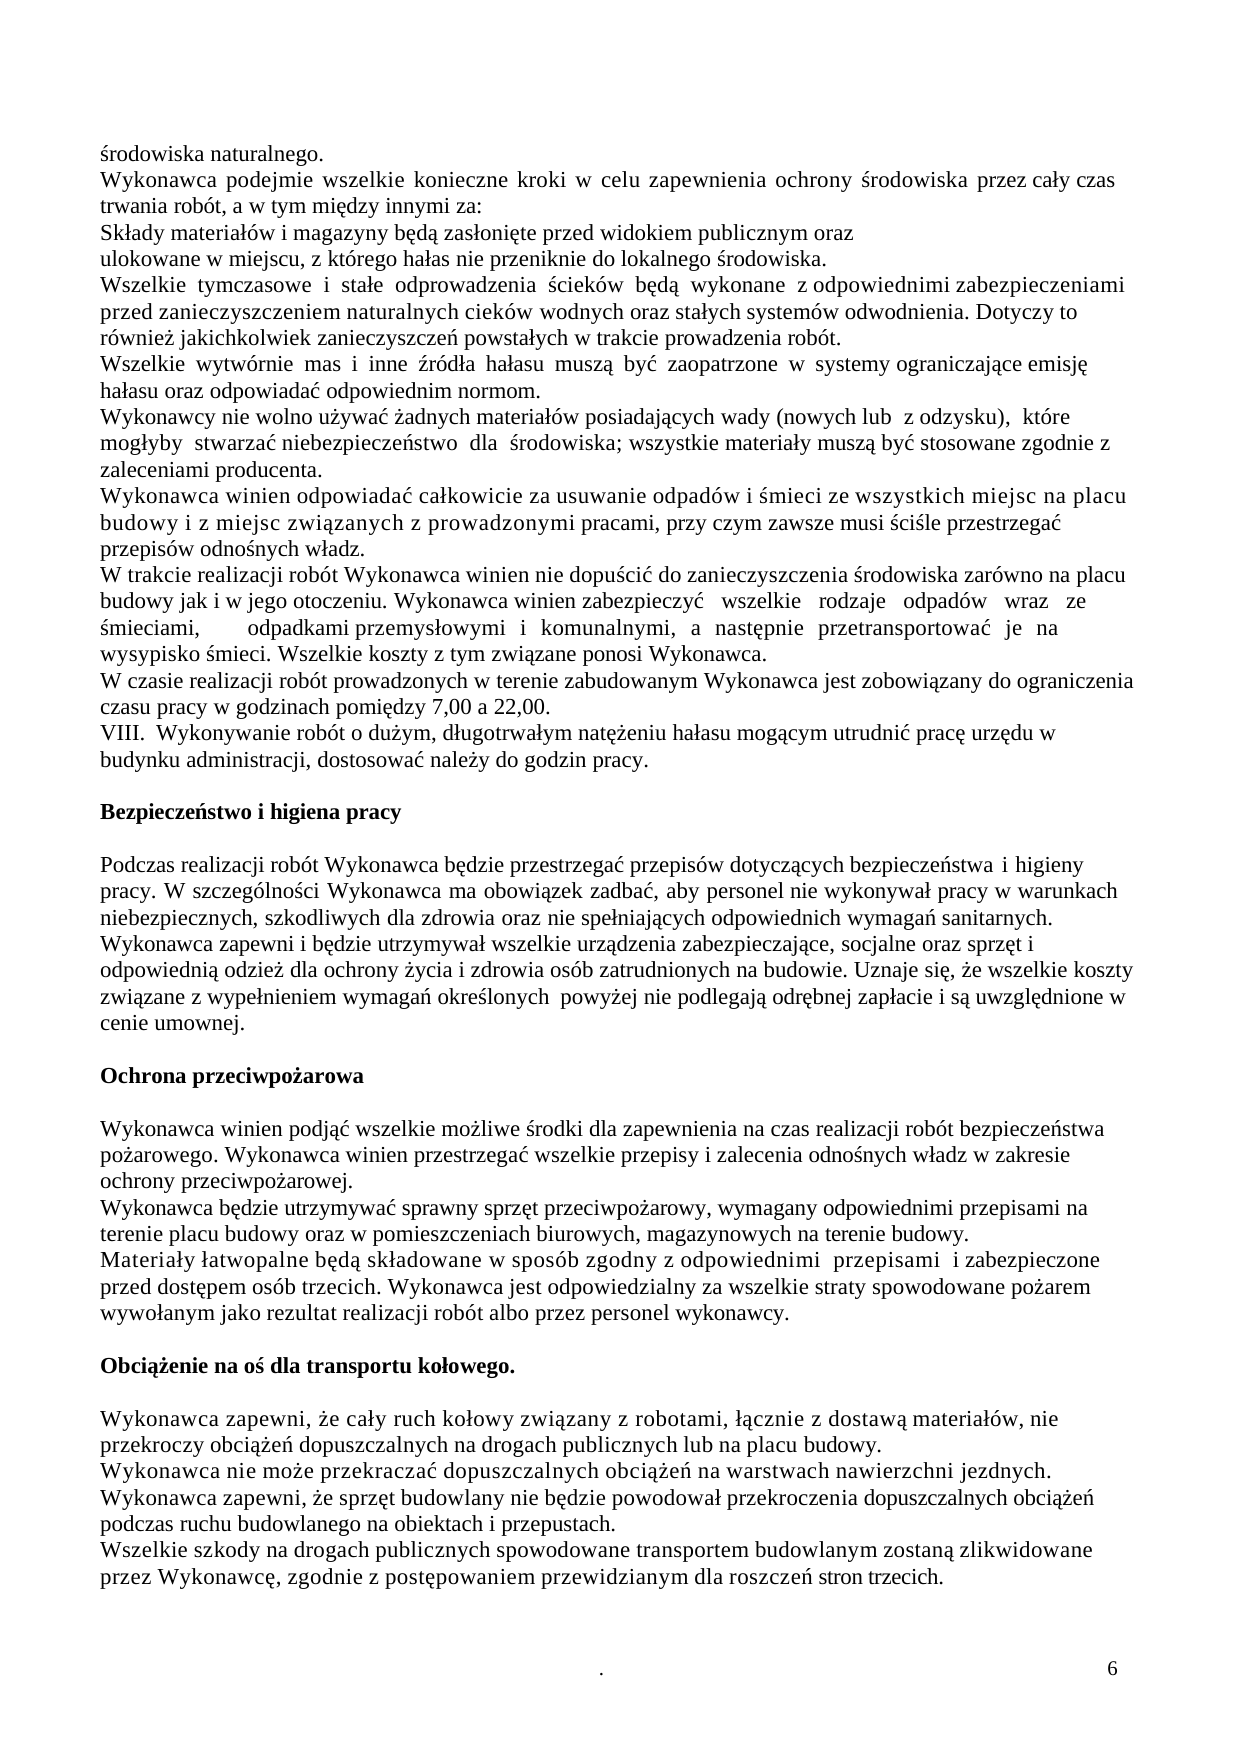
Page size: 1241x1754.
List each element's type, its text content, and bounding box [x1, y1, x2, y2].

list Wykonawca podejmie wszelkie konieczne kroki w celu zapewnienia ochrony środowiska przez cały czas trwania robót, a w tym między innymi za: [100, 166, 1140, 219]
list Wykonawca będzie utrzymywać sprawny sprzęt przeciwpożarowy, wymagany odpowiednimi przepisami na terenie placu budowy oraz w pomieszczeniach biurowych, magazynowych na terenie budowy. [100, 1194, 1140, 1246]
list Wykonawca zapewni i będzie utrzymywał wszelkie urządzenia zabezpieczające, socjalne oraz sprzęt i odpowiednią odzież dla ochrony życia i zdrowia osób zatrudnionych na budowie. Uznaje się, że wszelkie koszty związane z wypełnieniem wymagań określonych powyżej nie podlegają odrębnej zapłacie i są uwzględnione w cenie umownej. [100, 930, 1140, 1036]
list Podczas realizacji robót Wykonawca będzie przestrzegać przepisów dotyczących bezpieczeństwa i higieny pracy. W szczególności Wykonawca ma obowiązek zadbać, aby personel nie wykonywał pracy w warunkach niebezpiecznych, szkodliwych dla zdrowia oraz nie spełniających odpowiednich wymagań sanitarnych. [100, 851, 1140, 930]
list Wykonawca nie może przekraczać dopuszczalnych obciążeń na warstwach nawierzchni jezdnych. Wykonawca zapewni, że sprzęt budowlany nie będzie powodował przekroczenia dopuszczalnych obciążeń podczas ruchu budowlanego na obiektach i przepustach. [100, 1457, 1140, 1536]
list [100, 139, 1140, 166]
list Bezpieczeństwo i higiena pracy [100, 798, 1140, 825]
list W czasie realizacji robót prowadzonych w terenie zabudowanym Wykonawca jest zobowiązany do ograniczenia czasu pracy w godzinach pomiędzy 7,00 a 22,00. [100, 667, 1140, 719]
list Wszelkie wytwórnie mas i inne źródła hałasu muszą być zaopatrzone w systemy ograniczające emisję hałasu oraz odpowiadać odpowiednim normom. [100, 350, 1140, 403]
list VIII. Wykonywanie robót o dużym, długotrwałym natężeniu hałasu mogącym utrudnić pracę urzędu w budynku administracji, dostosować należy do godzin pracy. [100, 719, 1140, 772]
list Wykonawca winien odpowiadać całkowicie za usuwanie odpadów i śmieci ze wszystkich miejsc na placu budowy i z miejsc związanych z prowadzonymi pracami, przy czym zawsze musi ściśle przestrzegać przepisów odnośnych władz. [100, 482, 1140, 561]
list Wszelkie szkody na drogach publicznych spowodowane transportem budowlanym zostaną zlikwidowane przez Wykonawcę, zgodnie z postępowaniem przewidzianym dla roszczeń stron trzecich. [100, 1536, 1140, 1589]
list Wszelkie tymczasowe i stałe odprowadzenia ścieków będą wykonane z odpowiednimi zabezpieczeniami przed zanieczyszczeniem naturalnych cieków wodnych oraz stałych systemów odwodnienia. Dotyczy to również jakichkolwiek zanieczyszczeń powstałych w trakcie prowadzenia robót. [100, 271, 1140, 350]
list W trakcie realizacji robót Wykonawca winien nie dopuścić do zanieczyszczenia środowiska zarówno na placu budowy jak i w jego otoczeniu. Wykonawca winien zabezpieczyć wszelkie rodzaje odpadów wraz ze śmieciami, odpadkami przemysłowymi i komunalnymi, a następnie przetransportować je na wysypisko śmieci. Wszelkie koszty z tym związane ponosi Wykonawca. [100, 561, 1140, 667]
list Wykonawca winien podjąć wszelkie możliwe środki dla zapewnienia na czas realizacji robót bezpieczeństwa pożarowego. Wykonawca winien przestrzegać wszelkie przepisy i zalecenia odnośnych władz w zakresie ochrony przeciwpożarowej. [100, 1115, 1140, 1194]
list Wykonawca zapewni, że cały ruch kołowy związany z robotami, łącznie z dostawą materiałów, nie przekroczy obciążeń dopuszczalnych na drogach publicznych lub na placu budowy. [100, 1404, 1140, 1457]
list ulokowane w miejscu, z którego hałas nie przeniknie do lokalnego środowiska. [100, 245, 1140, 271]
list Ochrona przeciwpożarowa [100, 1062, 1140, 1088]
list Obciążenie na oś dla transportu kołowego. [100, 1352, 1140, 1378]
list Wykonawcy nie wolno używać żadnych materiałów posiadających wady (nowych lub z odzysku), które mogłyby stwarzać niebezpieczeństwo dla środowiska; wszystkie materiały muszą być stosowane zgodnie z zaleceniami producenta. [100, 403, 1140, 482]
list Materiały łatwopalne będą składowane w sposób zgodny z odpowiednimi przepisami i zabezpieczone przed dostępem osób trzecich. Wykonawca jest odpowiedzialny za wszelkie straty spowodowane pożarem wywołanym jako rezultat realizacji robót albo przez personel wykonawcy. [100, 1246, 1140, 1326]
list Składy materiałów i magazyny będą zasłonięte przed widokiem publicznym oraz [100, 219, 1140, 245]
